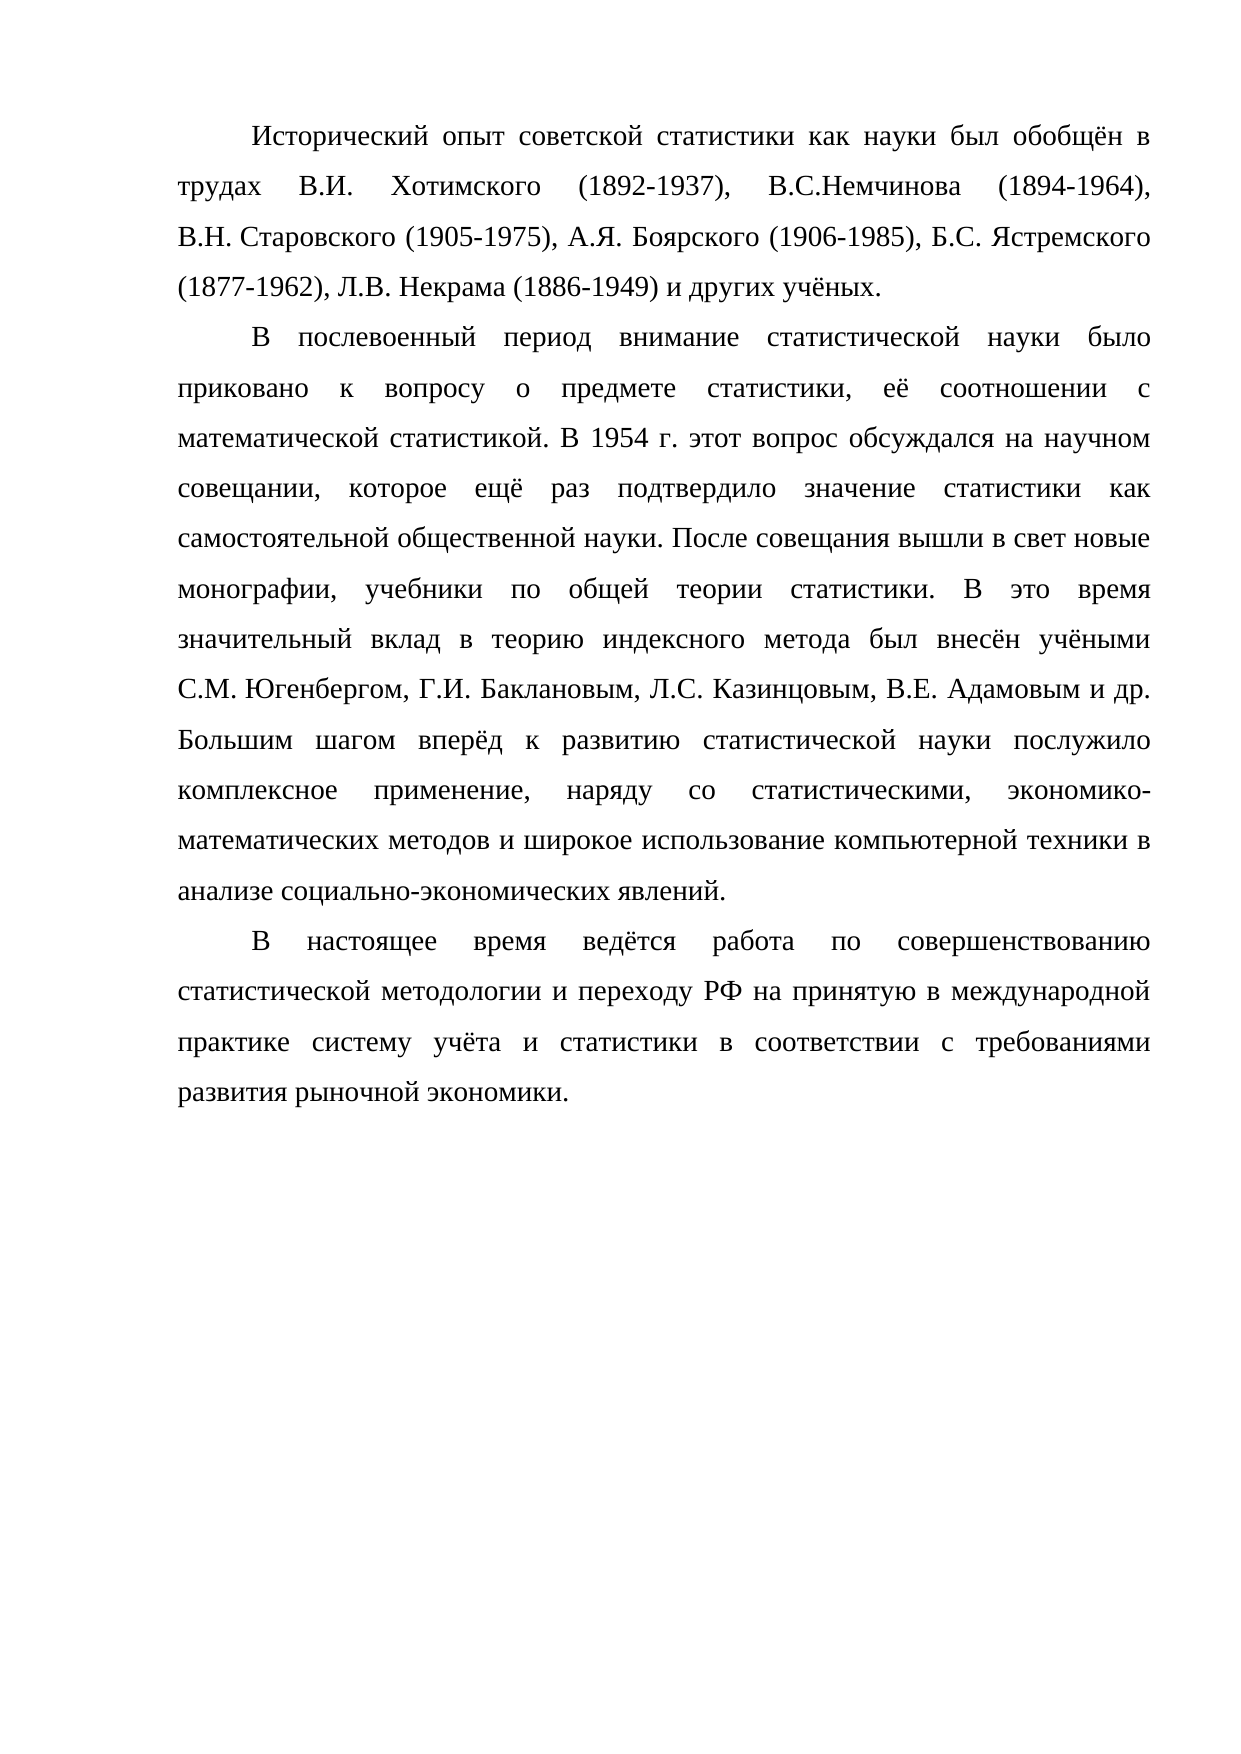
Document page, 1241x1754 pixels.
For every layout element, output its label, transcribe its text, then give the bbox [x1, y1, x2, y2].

text В послевоенный период внимание статистической науки было приковано к вопросу о предмете статистики, её соотношении с математической статистикой. В . этот вопрос обсуждался на научном совещании, которое ещё раз подтвердило значение статистики как самостоятельной общественной науки. После совещания вышли в свет новые монографии, учебники по общей теории статистики. В это время значительный вклад в теорию индексного метода был внесён учёными С.М. Югенбергом, Г.И. Баклановым, Л.С. Казинцовым, В.Е. Адамовым и др. Большим шагом вперёд к развитию статистической науки послужило комплексное применение, наряду со статистическими, экономико-математических методов и широкое использование компьютерной техники в анализе социально-экономических явлений. [177, 319, 1152, 906]
text В настоящее время ведётся работа по совершенствованию статистической методологии и переходу РФ на принятую в международной практике систему учёта и статистики в соответствии с требованиями развития рыночной экономики. [177, 923, 1152, 1108]
text Исторический опыт советской статистики как науки был обобщён в трудах В.И. Хотимского (1892-1937), В.С.Немчинова (1894-1964), В.Н. Старовского (1905-1975), А.Я. Боярского (1906-1985), Б.С. Ястремского (1877-1962), Л.В. Некрама (1886-1949) и других учёных. [177, 118, 1152, 303]
